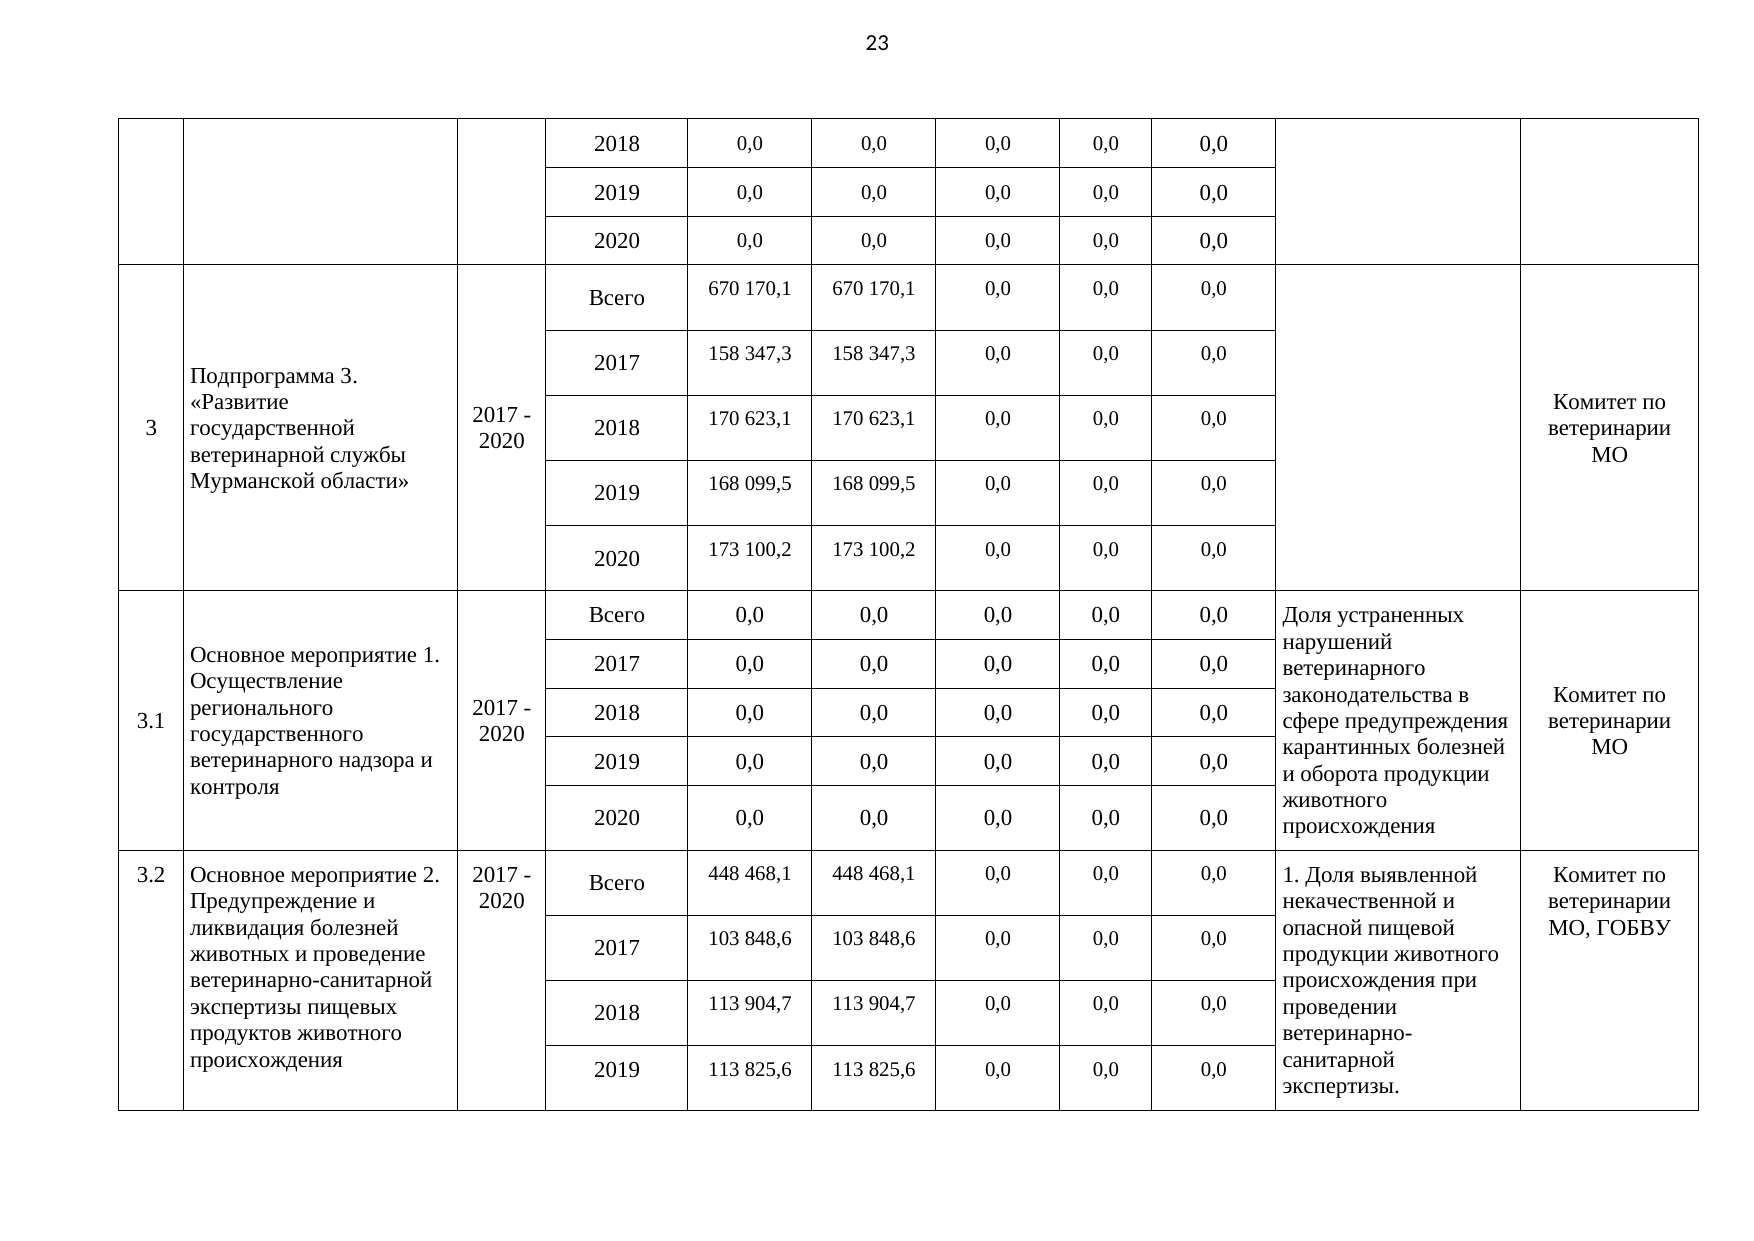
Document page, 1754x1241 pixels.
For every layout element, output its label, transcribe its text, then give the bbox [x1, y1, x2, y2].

table_cell 113 904,7 [812, 981, 935, 1045]
table_cell 0,0 [1060, 689, 1151, 736]
table_cell 0,0 [936, 396, 1059, 460]
table_cell 0,0 [812, 640, 935, 687]
table_cell 0,0 [1152, 217, 1275, 264]
table_cell 2017 - 2020 [458, 591, 545, 849]
table_cell 2017 - 2020 [458, 265, 545, 590]
table_cell 2018 [546, 119, 687, 167]
table_cell 0,0 [1152, 396, 1275, 460]
table_cell Всего [546, 265, 687, 329]
table_cell 0,0 [1152, 461, 1275, 525]
table_cell 0,0 [688, 217, 811, 264]
table_cell Комитет по ветеринарии МО [1521, 591, 1698, 849]
table_cell 0,0 [1152, 168, 1275, 216]
table_cell 0,0 [1060, 217, 1151, 264]
table_cell [1276, 265, 1520, 590]
table_cell 113 825,6 [688, 1046, 811, 1110]
table_cell 0,0 [936, 851, 1059, 914]
table_cell 170 623,1 [688, 396, 811, 460]
table_cell 168 099,5 [688, 461, 811, 525]
table_cell Подпрограмма 3. «Развитие государственной ветеринарной службы Мурманской области» [184, 265, 457, 590]
table_cell 2019 [546, 1046, 687, 1110]
table_cell 0,0 [1060, 331, 1151, 394]
table_cell 158 347,3 [688, 331, 811, 394]
table_cell 0,0 [1152, 526, 1275, 590]
table_cell Всего [546, 591, 687, 639]
table_cell 2019 [546, 461, 687, 525]
table_cell 2020 [546, 217, 687, 264]
table_cell 103 848,6 [688, 916, 811, 980]
table_cell 0,0 [1152, 786, 1275, 849]
table_cell 0,0 [1060, 265, 1151, 329]
table_cell 0,0 [1152, 640, 1275, 687]
table_cell 0,0 [1152, 689, 1275, 736]
table_cell 3 [119, 265, 183, 590]
table_cell 0,0 [936, 331, 1059, 394]
table_cell 448 468,1 [812, 851, 935, 914]
table_cell 0,0 [936, 689, 1059, 736]
table_cell 670 170,1 [688, 265, 811, 329]
table_cell 173 100,2 [688, 526, 811, 590]
table_cell 2020 [546, 526, 687, 590]
table_cell 170 623,1 [812, 396, 935, 460]
table_cell 2017 [546, 331, 687, 394]
table_cell 0,0 [936, 591, 1059, 639]
table_cell 0,0 [1060, 737, 1151, 785]
table_cell 0,0 [1060, 591, 1151, 639]
table_cell 0,0 [812, 786, 935, 849]
table_cell 0,0 [1060, 1046, 1151, 1110]
table_cell 0,0 [1152, 981, 1275, 1045]
table_cell 0,0 [1152, 591, 1275, 639]
table_cell 0,0 [1152, 737, 1275, 785]
table_cell 0,0 [1060, 461, 1151, 525]
table_cell 0,0 [936, 217, 1059, 264]
table_cell 0,0 [1152, 331, 1275, 394]
table_cell 0,0 [936, 526, 1059, 590]
table_cell 0,0 [812, 737, 935, 785]
table_cell 1. Доля выявленной некачественной и опасной пищевой продукции животного происхождения при проведении ветеринарно-санитарной экспертизы. 2. Темп роста/снижения числа случаев возникновения заразных болезней животных (к предыдущему году). 3. Количество животных (птиц), подвергнутых плановым профилактическим вакцинациям против особо опасных болезней животных и болезней, общих для человека и животных (птиц). 4. Количество животных, подвергнутых диагностическим исследованиям на особо опасные болезни животных (птиц) и болезни, общие для человека и животных (птиц) [1276, 851, 1520, 1110]
table_cell 0,0 [1152, 119, 1275, 167]
table_cell 2017 [546, 640, 687, 687]
table_cell 0,0 [688, 737, 811, 785]
table_cell 2018 [546, 396, 687, 460]
table_cell 3.2 [119, 851, 183, 1110]
table_cell 2017 [546, 916, 687, 980]
table_cell 670 170,1 [812, 265, 935, 329]
table_cell 158 347,3 [812, 331, 935, 394]
table_cell 2018 [546, 981, 687, 1045]
table_cell 0,0 [936, 640, 1059, 687]
table_cell 2019 [546, 168, 687, 216]
table_cell 0,0 [688, 640, 811, 687]
table_cell 0,0 [936, 981, 1059, 1045]
table_cell 103 848,6 [812, 916, 935, 980]
table_cell 0,0 [688, 119, 811, 167]
table_cell Основное мероприятие 1. Осуществление регионального государственного ветеринарного надзора и контроля [184, 591, 457, 849]
table_cell 0,0 [688, 168, 811, 216]
table_cell 0,0 [688, 689, 811, 736]
table_cell 0,0 [936, 1046, 1059, 1110]
table_cell 448 468,1 [688, 851, 811, 914]
table_cell 113 904,7 [688, 981, 811, 1045]
table_cell Комитет по ветеринарии МО, ГОБВУ [1521, 851, 1698, 1110]
table_cell 0,0 [1060, 786, 1151, 849]
table_cell 0,0 [1060, 396, 1151, 460]
table_cell 0,0 [688, 786, 811, 849]
table_cell 0,0 [936, 737, 1059, 785]
table_cell 0,0 [688, 591, 811, 639]
table_cell 113 825,6 [812, 1046, 935, 1110]
table_cell 0,0 [936, 461, 1059, 525]
table_cell 0,0 [936, 916, 1059, 980]
table_cell 0,0 [1060, 168, 1151, 216]
table_cell 0,0 [936, 119, 1059, 167]
table_cell 0,0 [1152, 916, 1275, 980]
table_cell Доля устраненных нарушений ветеринарного законодательства в сфере предупреждения карантинных болезней и оборота продукции животного происхождения [1276, 591, 1520, 849]
table_cell 168 099,5 [812, 461, 935, 525]
table_cell 0,0 [1152, 851, 1275, 914]
table_cell 0,0 [1060, 526, 1151, 590]
table_cell 0,0 [812, 217, 935, 264]
table_cell 2018 [546, 689, 687, 736]
table_cell 0,0 [936, 265, 1059, 329]
table_cell 0,0 [1060, 981, 1151, 1045]
table_cell 0,0 [1060, 851, 1151, 914]
table_cell 0,0 [1152, 265, 1275, 329]
table_cell 0,0 [1060, 119, 1151, 167]
table_cell 0,0 [812, 168, 935, 216]
table_cell 0,0 [1152, 1046, 1275, 1110]
table_cell 0,0 [812, 119, 935, 167]
table_cell 0,0 [936, 168, 1059, 216]
table_cell 2020 [546, 786, 687, 849]
table_cell 2019 [546, 737, 687, 785]
table_cell 0,0 [1060, 916, 1151, 980]
table_cell 173 100,2 [812, 526, 935, 590]
table_cell 0,0 [812, 591, 935, 639]
table_cell Всего [546, 851, 687, 914]
table_cell Комитет по ветеринарии МО [1521, 265, 1698, 590]
table_cell 2017 - 2020 [458, 851, 545, 1110]
table_cell 3.1 [119, 591, 183, 849]
table_cell Основное мероприятие 2. Предупреждение и ликвидация болезней животных и проведение ветеринарно-санитарной экспертизы пищевых продуктов животного происхождения [184, 851, 457, 1110]
table_cell 0,0 [1060, 640, 1151, 687]
table_cell 0,0 [936, 786, 1059, 849]
table_cell 0,0 [812, 689, 935, 736]
